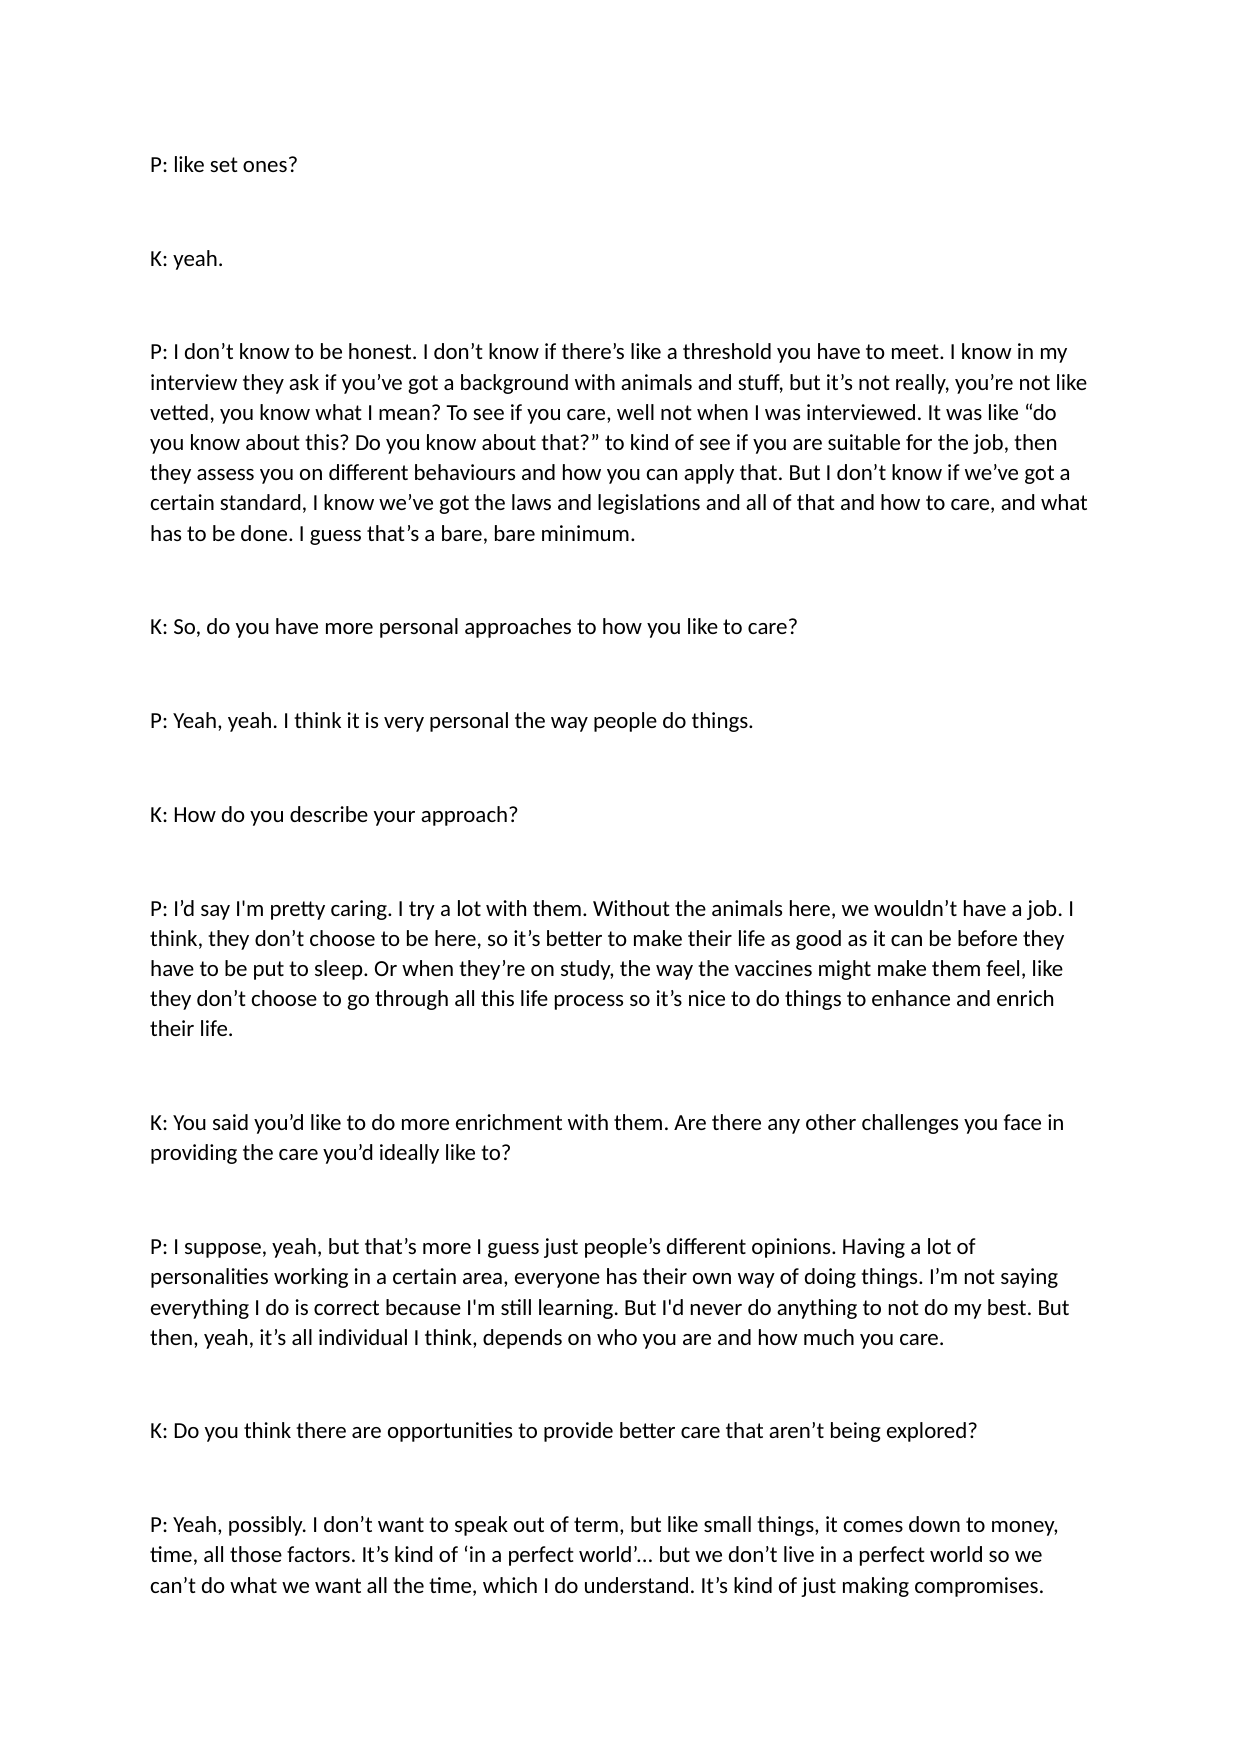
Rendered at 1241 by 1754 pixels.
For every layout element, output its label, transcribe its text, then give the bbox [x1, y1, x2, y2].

text K: Do you think there are opportunities to provide better care that aren’t being explored? [150, 1417, 1090, 1445]
text K: You said you’d like to do more enrichment with them. Are there any other challenges you face in providing the care you’d ideally like to? [150, 1108, 1090, 1167]
text P: I’d say I'm pretty caring. I try a lot with them. Without the animals here, we wouldn’t have a job. I think, they don’t choose to be here, so it’s better to make their life as good as it can be before they have to be put to sleep. Or when they’re on study, the way the vaccines might make them feel, like they don’t choose to go through all this life process so it’s nice to do things to enhance and enrich their life. [150, 894, 1090, 1043]
text K: How do you describe your approach? [150, 800, 1090, 828]
text P: I don’t know to be honest. I don’t know if there’s like a threshold you have to meet. I know in my interview they ask if you’ve got a background with animals and stuff, but it’s not really, you’re not like vetted, you know what I mean? To see if you care, well not when I was interviewed. It was like “do you know about this? Do you know about that?” to kind of see if you are suitable for the job, then they assess you on different behaviours and how you can apply that. But I don’t know if we’ve got a certain standard, I know we’ve got the laws and legislations and all of that and how to care, and what has to be done. I guess that’s a bare, bare minimum. [150, 337, 1090, 547]
text K: So, do you have more personal approaches to how you like to care? [150, 612, 1090, 641]
text P: Yeah, possibly. I don’t want to speak out of term, but like small things, it comes down to money, time, all those factors. It’s kind of ‘in a perfect world’... but we don’t live in a perfect world so we can’t do what we want all the time, which I do understand. It’s kind of just making compromises. [150, 1510, 1090, 1599]
text K: yeah. [150, 244, 1090, 272]
text P: Yeah, yeah. I think it is very personal the way people do things. [150, 706, 1090, 734]
text P: I suppose, yeah, but that’s more I guess just people’s different opinions. Having a lot of personalities working in a certain area, everyone has their own way of doing things. I’m not saying everything I do is correct because I'm still learning. But I'd never do anything to not do my best. But then, yeah, it’s all individual I think, depends on who you are and how much you care. [150, 1232, 1090, 1351]
text P: like set ones? [150, 150, 1090, 178]
